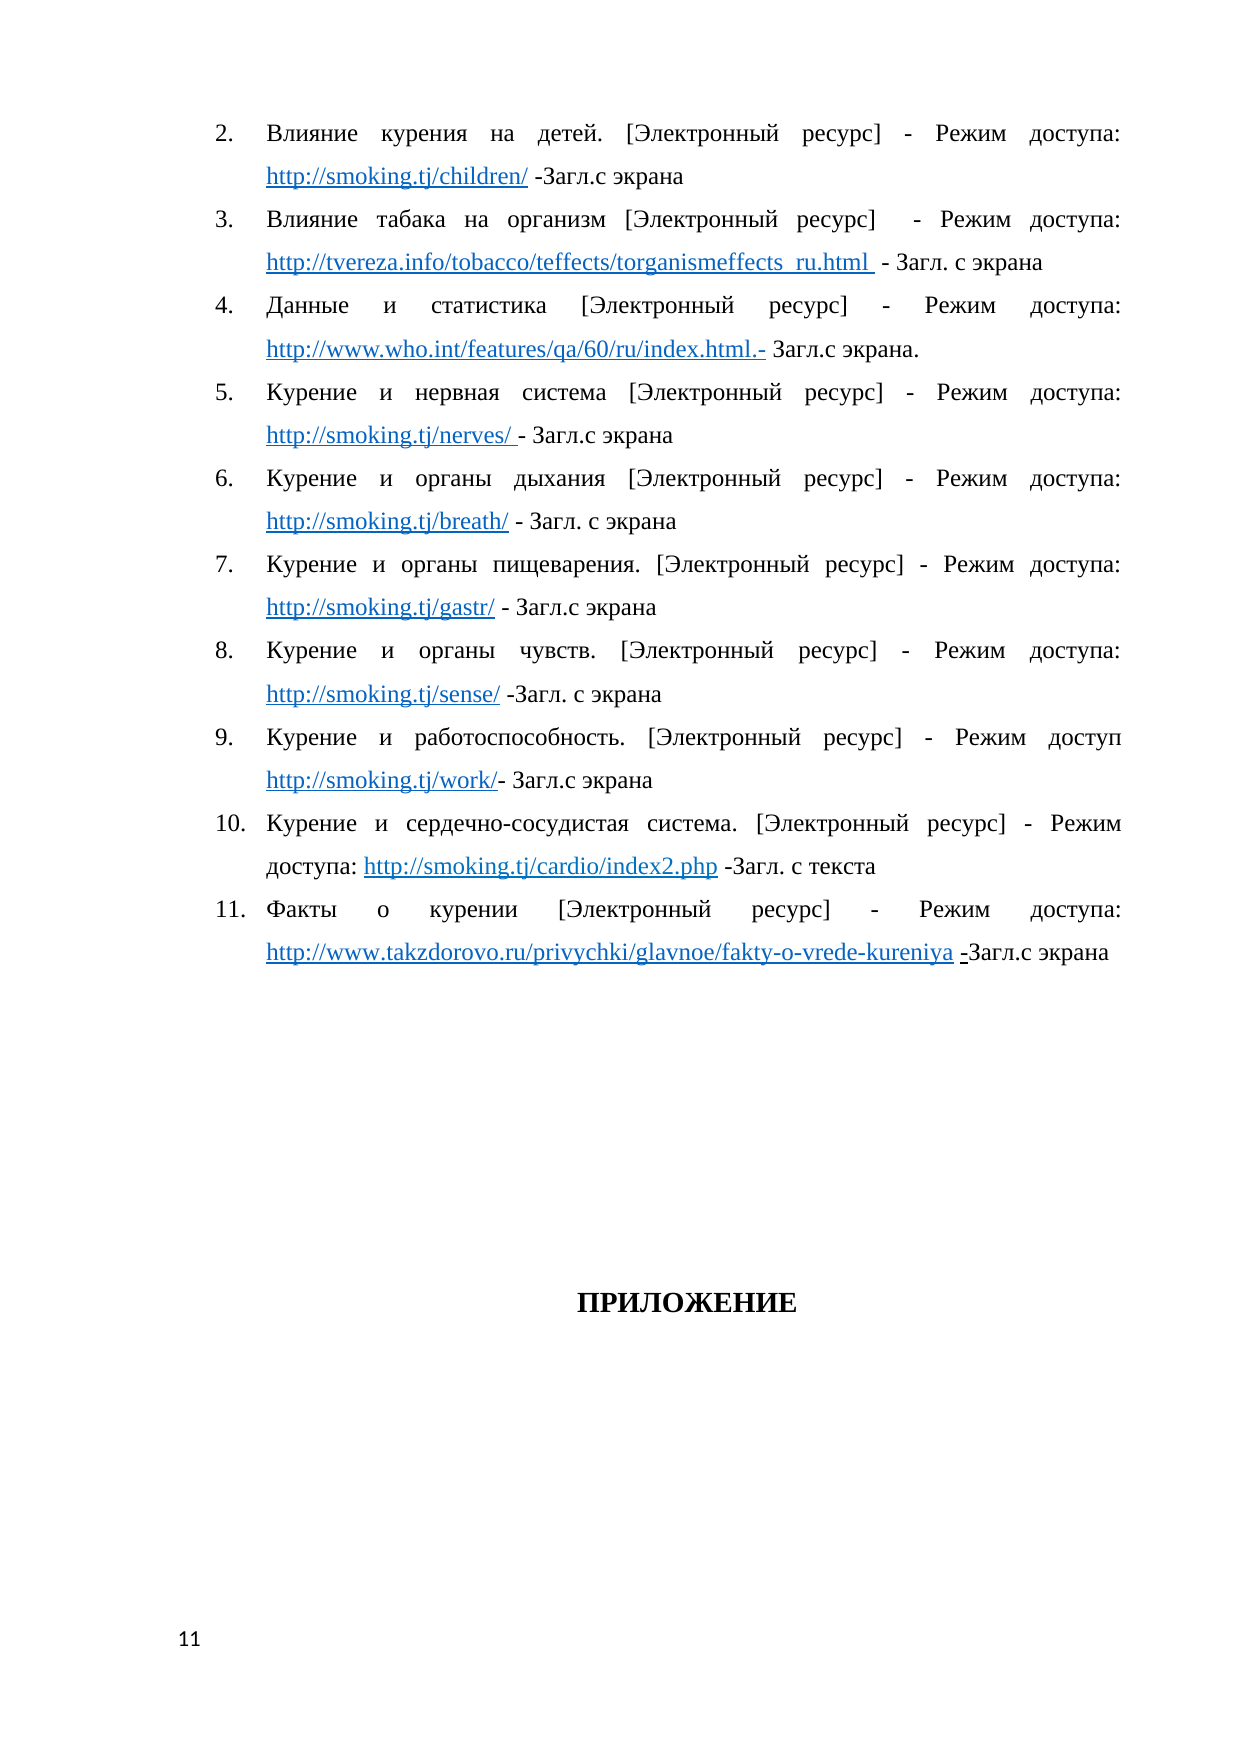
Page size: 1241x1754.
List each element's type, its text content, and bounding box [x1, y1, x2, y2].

list Курение и органы пищеварения. [Электронный ресурс] - Режим доступа: http://smoking.tj/gastr/ - Загл.с экрана [215, 549, 1122, 621]
list Курение и работоспособность. [Электронный ресурс] - Режим доступ http://smoking.tj/work/- Загл.с экрана [215, 722, 1122, 794]
list Курение и органы чувств. [Электронный ресурс] - Режим доступа: http://smoking.tj/sense/ -Загл. с экрана [215, 636, 1122, 707]
list Факты о курении [Электронный ресурс] - Режим доступа: http://www.takzdorovo.ru/privychki/glavnoe/fakty-o-vrede-kureniya -Загл.с экрана [215, 894, 1122, 966]
list ПРИЛОЖЕНИЕ [252, 1285, 1122, 1318]
list Влияние курения на детей. [Электронный ресурс] - Режим доступа: http://smoking.tj/children/ -Загл.с экрана [215, 118, 1122, 190]
list Влияние табака на организм [Электронный ресурс] - Режим доступа: http://tvereza.info/tobacco/teffects/torganismeffects_ru.html - Загл. с экрана [215, 204, 1122, 276]
list Курение и нервная система [Электронный ресурс] - Режим доступа: http://smoking.tj/nerves/ - Загл.с экрана [215, 377, 1122, 449]
list Курение и сердечно-сосудистая система. [Электронный ресурс] - Режим доступа: http://smoking.tj/cardio/index2.php -Загл. с текста [215, 808, 1122, 880]
list Данные и статистика [Электронный ресурс] - Режим доступа: http://www.who.int/features/qa/60/ru/index.html.- Загл.с экрана. [215, 291, 1122, 362]
list Курение и органы дыхания [Электронный ресурс] - Режим доступа: http://smoking.tj/breath/ - Загл. с экрана [215, 463, 1122, 535]
